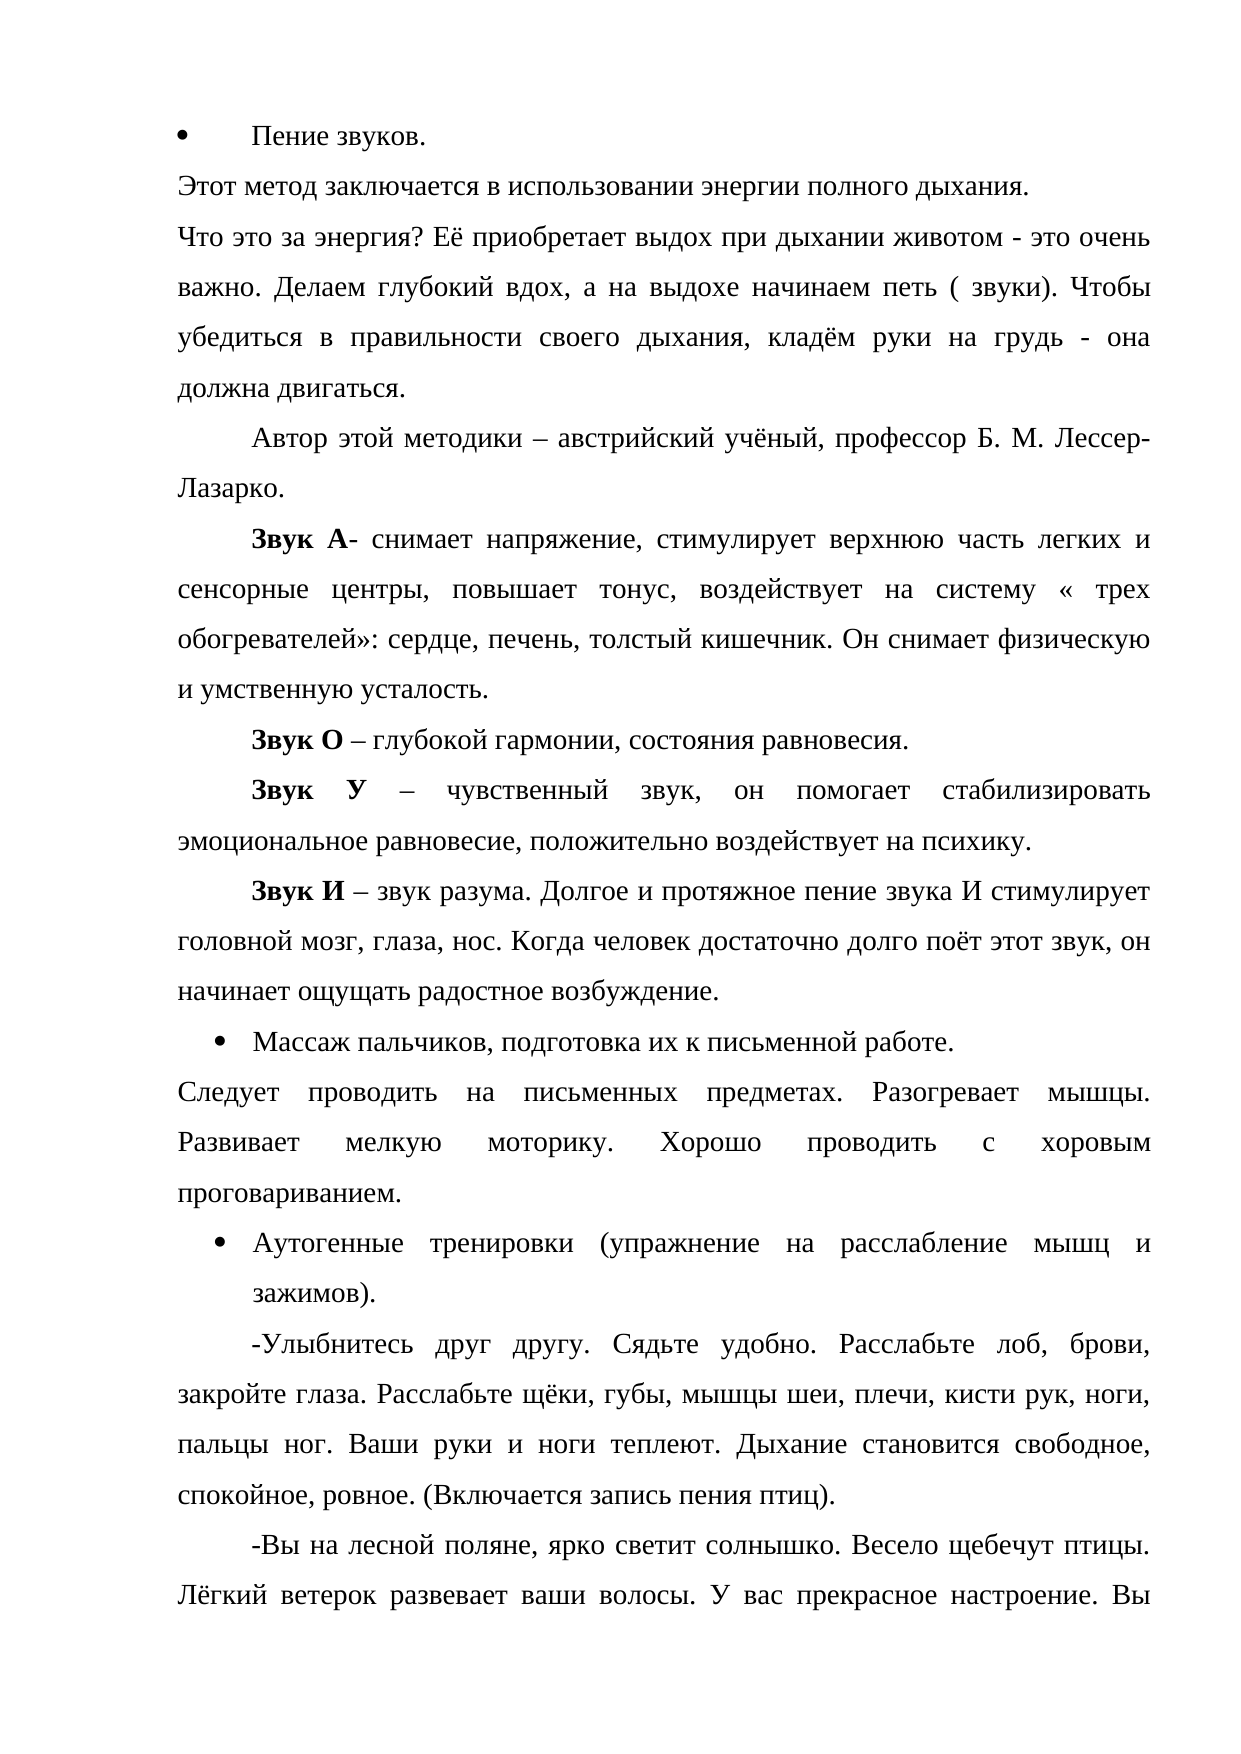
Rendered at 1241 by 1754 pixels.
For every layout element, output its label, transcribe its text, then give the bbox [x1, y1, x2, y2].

text Этот метод заключается в использовании энергии полного дыхания. [177, 168, 1152, 202]
text -Улыбнитесь друг другу. Сядьте удобно. Расслабьте лоб, брови, закройте глаза. Расслабьте щёки, губы, мышцы шеи, плечи, кисти рук, ноги, пальцы ног. Ваши руки и ноги теплеют. Дыхание становится свободное, спокойное, ровное. (Включается запись пения птиц). [177, 1326, 1152, 1510]
list Массаж пальчиков, подготовка их к письменной работе. [215, 1024, 1152, 1057]
text Звук У – чувственный звук, он помогает стабилизировать эмоциональное равновесие, положительно воздействует на психику. [177, 772, 1152, 856]
text Звук О – глубокой гармонии, состояния равновесия. [177, 722, 1152, 756]
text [177, 1527, 1152, 1611]
text Автор этой методики – австрийский учёный, профессор Б. М. Лессер-Лазарко. [177, 420, 1152, 504]
text Звук А- снимает напряжение, стимулирует верхнюю часть легких и сенсорные центры, повышает тонус, воздействует на систему « трех обогревателей»: сердце, печень, толстый кишечник. Он снимает физическую и умственную усталость. [177, 521, 1152, 705]
text Что это за энергия? Её приобретает выдох при дыхании животом - это очень важно. Делаем глубокий вдох, а на выдохе начинаем петь ( звуки). Чтобы убедиться в правильности своего дыхания, кладём руки на грудь - она должна двигаться. [177, 219, 1152, 403]
list Аутогенные тренировки (упражнение на расслабление мышц и зажимов). [215, 1225, 1152, 1309]
text Звук И – звук разума. Долгое и протяжное пение звука И стимулирует головной мозг, глаза, нос. Когда человек достаточно долго поёт этот звук, он начинает ощущать радостное возбуждение. [177, 873, 1152, 1007]
text Следует проводить на письменных предметах. Разогревает мышцы. Развивает мелкую моторику. Хорошо проводить с хоровым проговариванием. [177, 1074, 1152, 1208]
list Пение звуков. [177, 118, 1152, 152]
